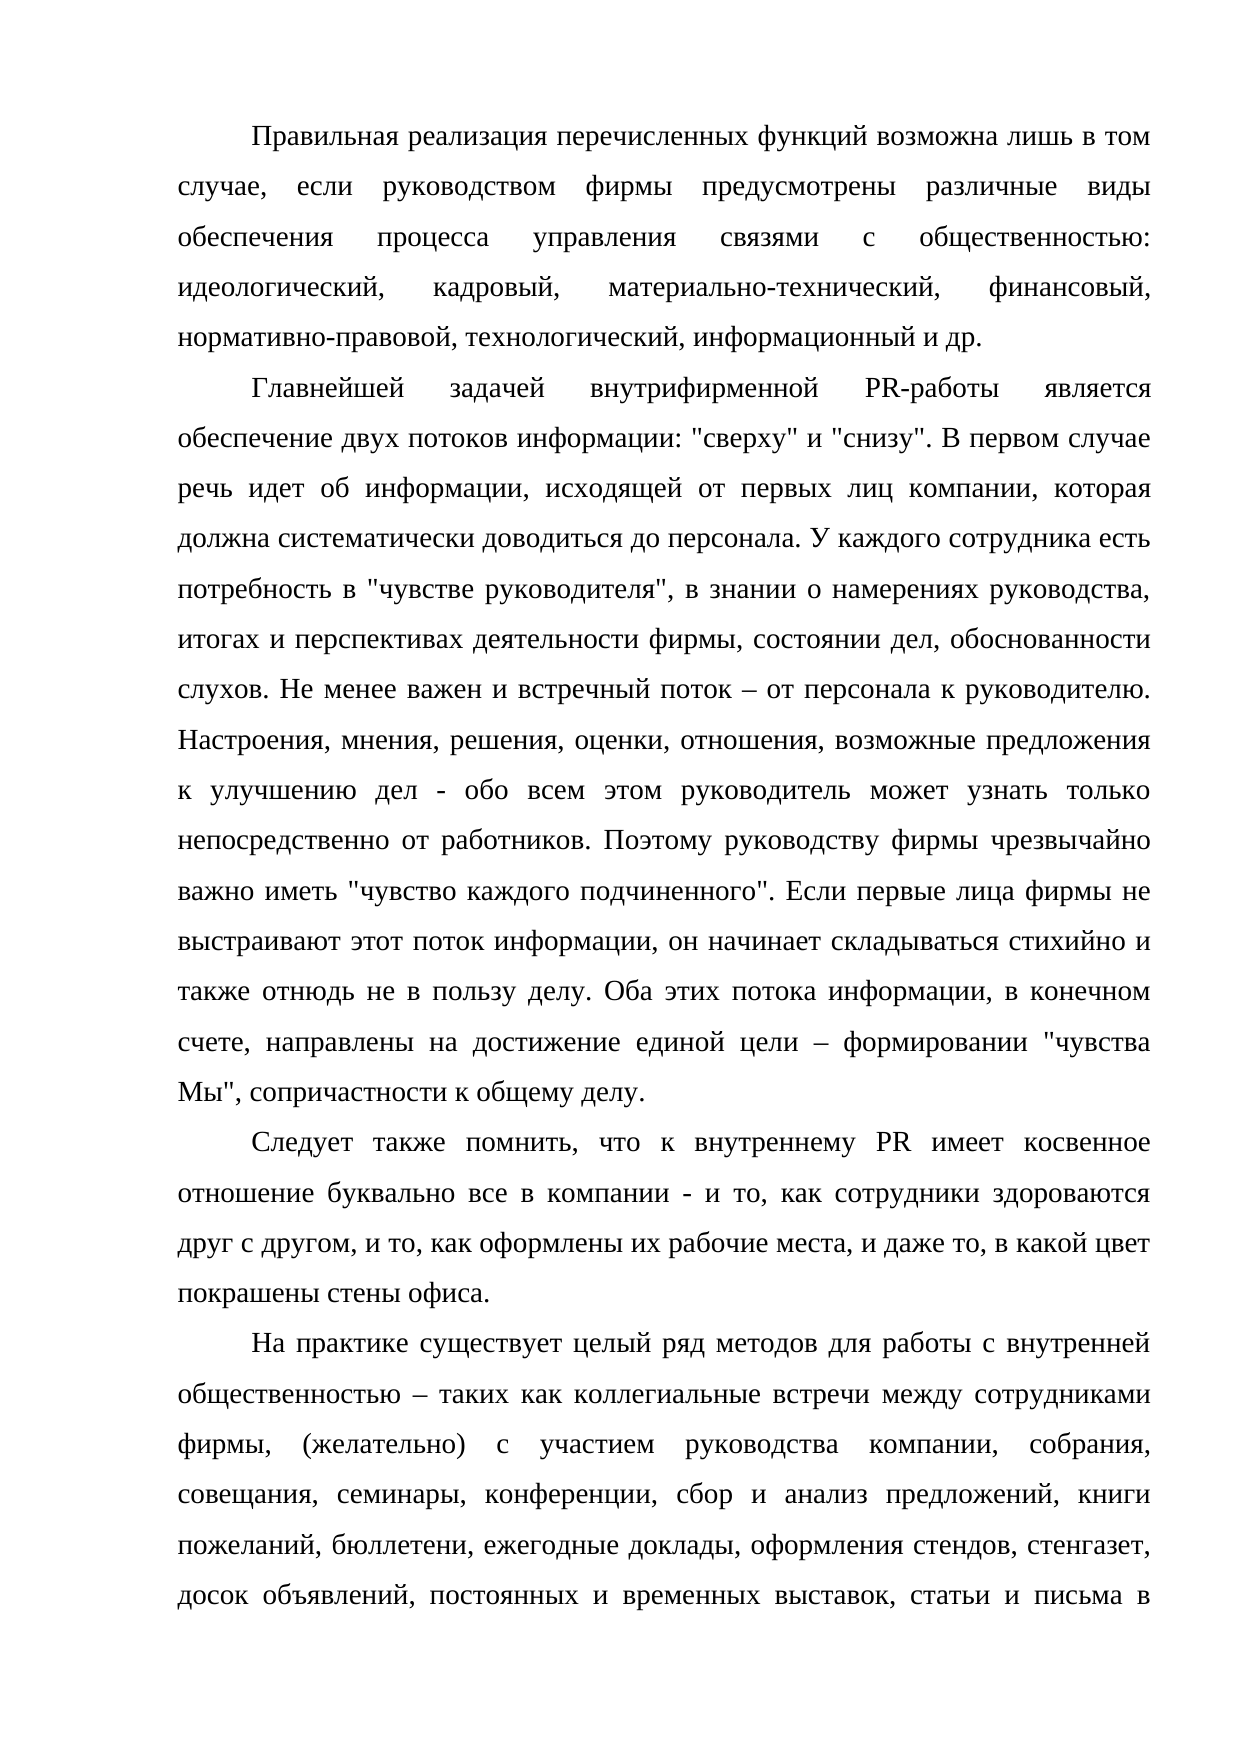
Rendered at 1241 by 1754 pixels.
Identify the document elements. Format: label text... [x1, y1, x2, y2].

text Правильная реализация перечисленных функций возможна лишь в том случае, если руководством фирмы предусмотрены различные виды обеспечения процесса управления связями с общественностью: идеологический, кадровый, материально-технический, финансовый, нормативно-правовой, технологический, информационный и др. [177, 118, 1152, 353]
text Следует также помнить, что к внутреннему PR имеет косвенное отношение буквально все в компании - и то, как сотрудники здороваются друг с другом, и то, как оформлены их рабочие места, и даже то, в какой цвет покрашены стены офиса. [177, 1124, 1152, 1309]
text Главнейшей задачей внутрифирменной PR-работы является обеспечение двух потоков информации: "сверху" и "снизу". В первом случае речь идет об информации, исходящей от первых лиц компании, которая должна систематически доводиться до персонала. У каждого сотрудника есть потребность в "чувстве руководителя", в знании о намерениях руководства, итогах и перспективах деятельности фирмы, состоянии дел, обоснованности слухов. Не менее важен и встречный поток – от персонала к руководителю. Настроения, мнения, решения, оценки, отношения, возможные предложения к улучшению дел - обо всем этом руководитель может узнать только непосредственно от работников. Поэтому руководству фирмы чрезвычайно важно иметь "чувство каждого подчиненного". Если первые лица фирмы не выстраивают этот поток информации, он начинает складываться стихийно и также отнюдь не в пользу делу. Оба этих потока информации, в конечном счете, направлены на достижение единой цели – формировании "чувства Мы", сопричастности к общему делу. [177, 370, 1152, 1108]
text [177, 1326, 1152, 1611]
